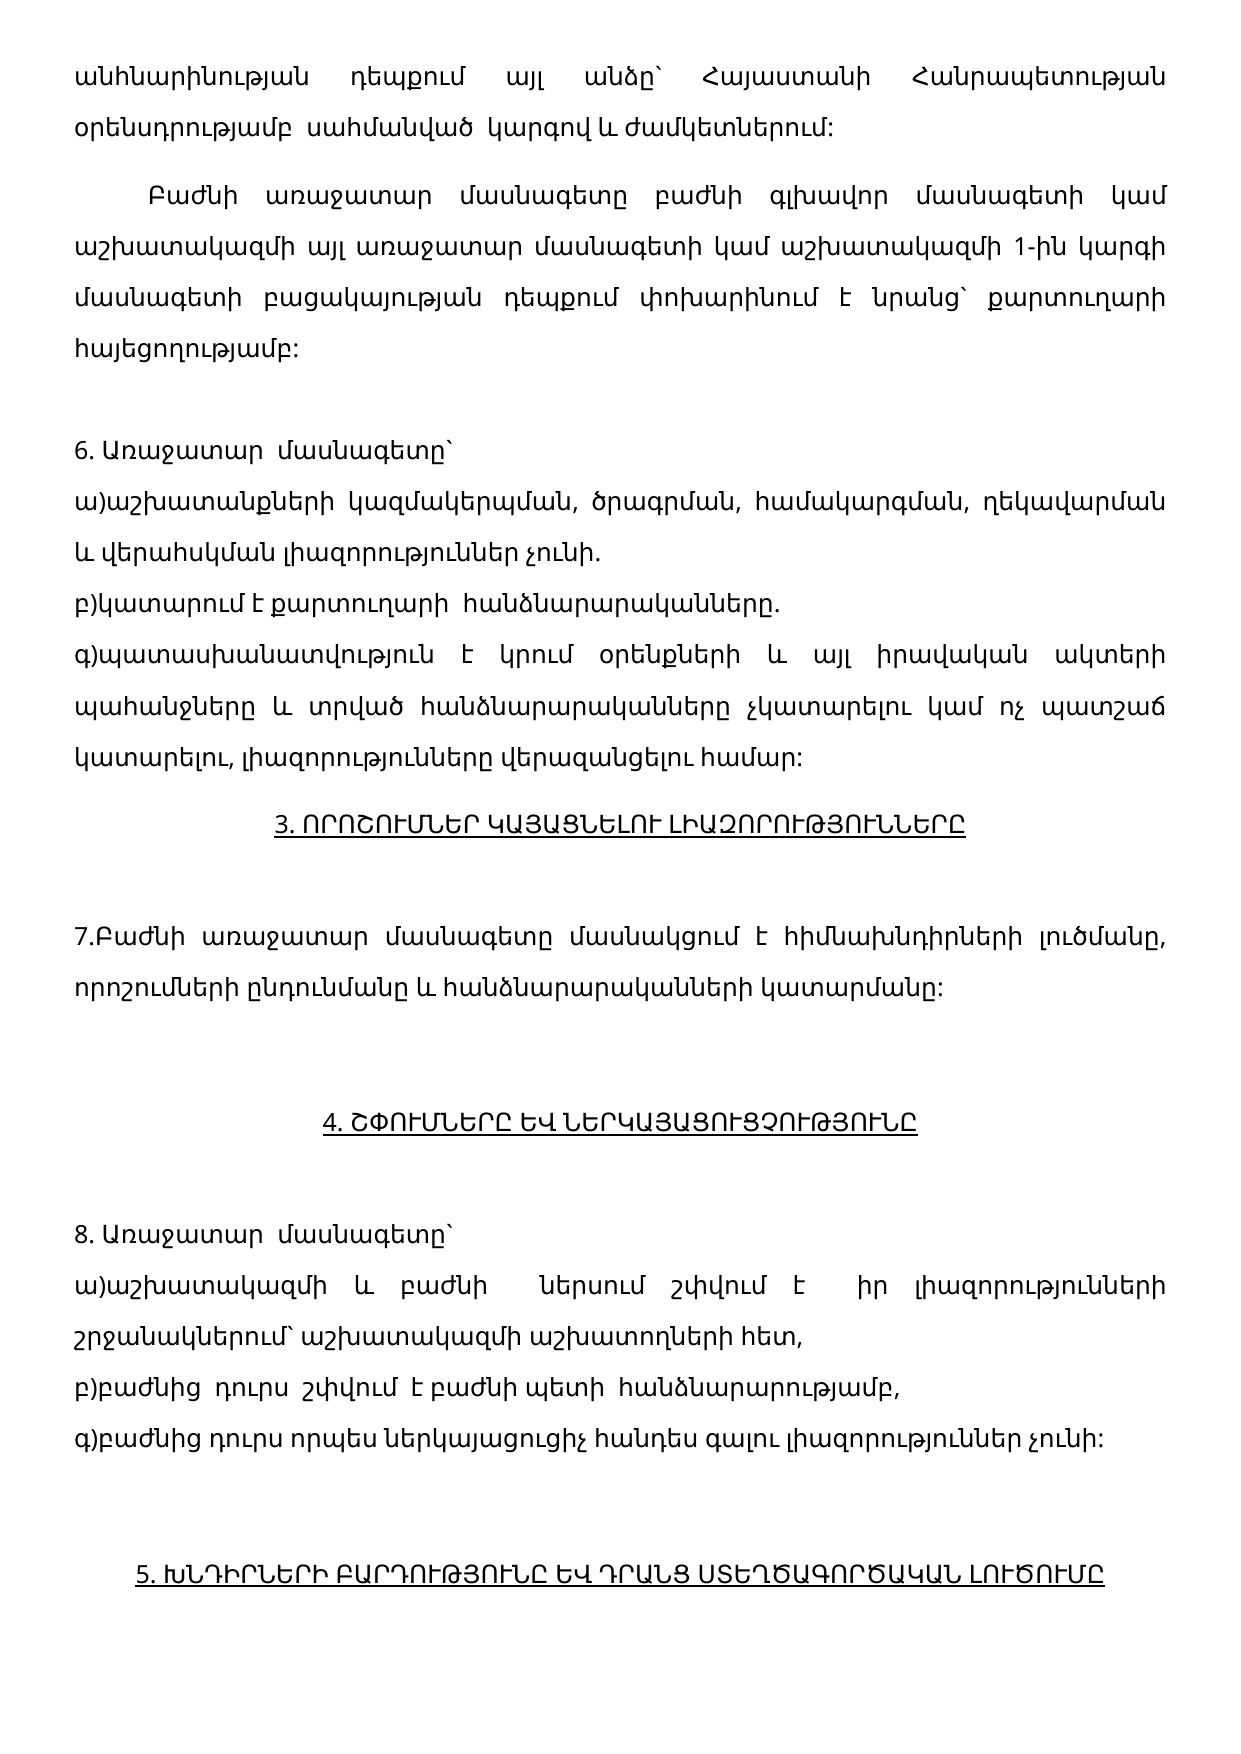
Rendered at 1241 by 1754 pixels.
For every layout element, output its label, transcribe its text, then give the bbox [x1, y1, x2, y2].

text բ)բաժնից դուրս շփվում է բաժնի պետի հանձնարարությամբ, [74, 1370, 1167, 1404]
text 7.Բաժնի առաջատար մասնագետը մասնակցում է հիմնախնդիրների լուծմանը, որոշումների ընդունմանը և հանձնարարականների կատարմանը: [74, 919, 1167, 1004]
text 3. ՈՐՈՇՈՒՄՆԵՐ ԿԱՅԱՑՆԵԼՈՒ ԼԻԱԶՈՐՈՒԹՅՈՒՆՆԵՐԸ [74, 807, 1167, 841]
text բ)կատարում է քարտուղարի հանձնարարականները. [74, 586, 1167, 620]
text Բաժնի առաջատար մասնագետը բաժնի գլխավոր մասնագետի կամ աշխատակազմի այլ առաջատար մասնագետի կամ աշխատակազմի 1-ին կարգի մասնագետի բացակայության դեպքում փոխարինում է նրանց` քարտուղարի հայեցողությամբ: [74, 178, 1167, 365]
text 4. ՇՓՈՒՄՆԵՐԸ ԵՎ ՆԵՐԿԱՅԱՑՈՒՑՉՈՒԹՅՈՒՆԸ [74, 1105, 1167, 1139]
text 8. Առաջատար մասնագետը` [74, 1217, 1167, 1251]
text ա)աշխատակազմի և բաժնի ներսում շփվում է իր լիազորությունների շրջանակներում` աշխատակազմի աշխատողների հետ, [74, 1268, 1167, 1353]
text ա)աշխատանքների կազմակերպման, ծրագրման, համակարգման, ղեկավարման և վերահսկման լիազորություններ չունի. [74, 484, 1167, 569]
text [74, 59, 1167, 144]
text գ)պատասխանատվություն է կրում օրենքների և այլ իրավական ակտերի պահանջները և տրված հանձնարարականները չկատարելու կամ ոչ պատշաճ կատարելու, լիազորությունները վերազանցելու համար: [74, 637, 1167, 773]
text գ)բաժնից դուրս որպես ներկայացուցիչ հանդես գալու լիազորություններ չունի: [74, 1421, 1167, 1455]
text 5. ԽՆԴԻՐՆԵՐԻ ԲԱՐԴՈՒԹՅՈՒՆԸ ԵՎ ԴՐԱՆՑ ՍՏԵՂԾԱԳՈՐԾԱԿԱՆ ԼՈՒԾՈՒՄԸ [74, 1556, 1167, 1590]
text 6. Առաջատար մասնագետը` [74, 433, 1167, 467]
